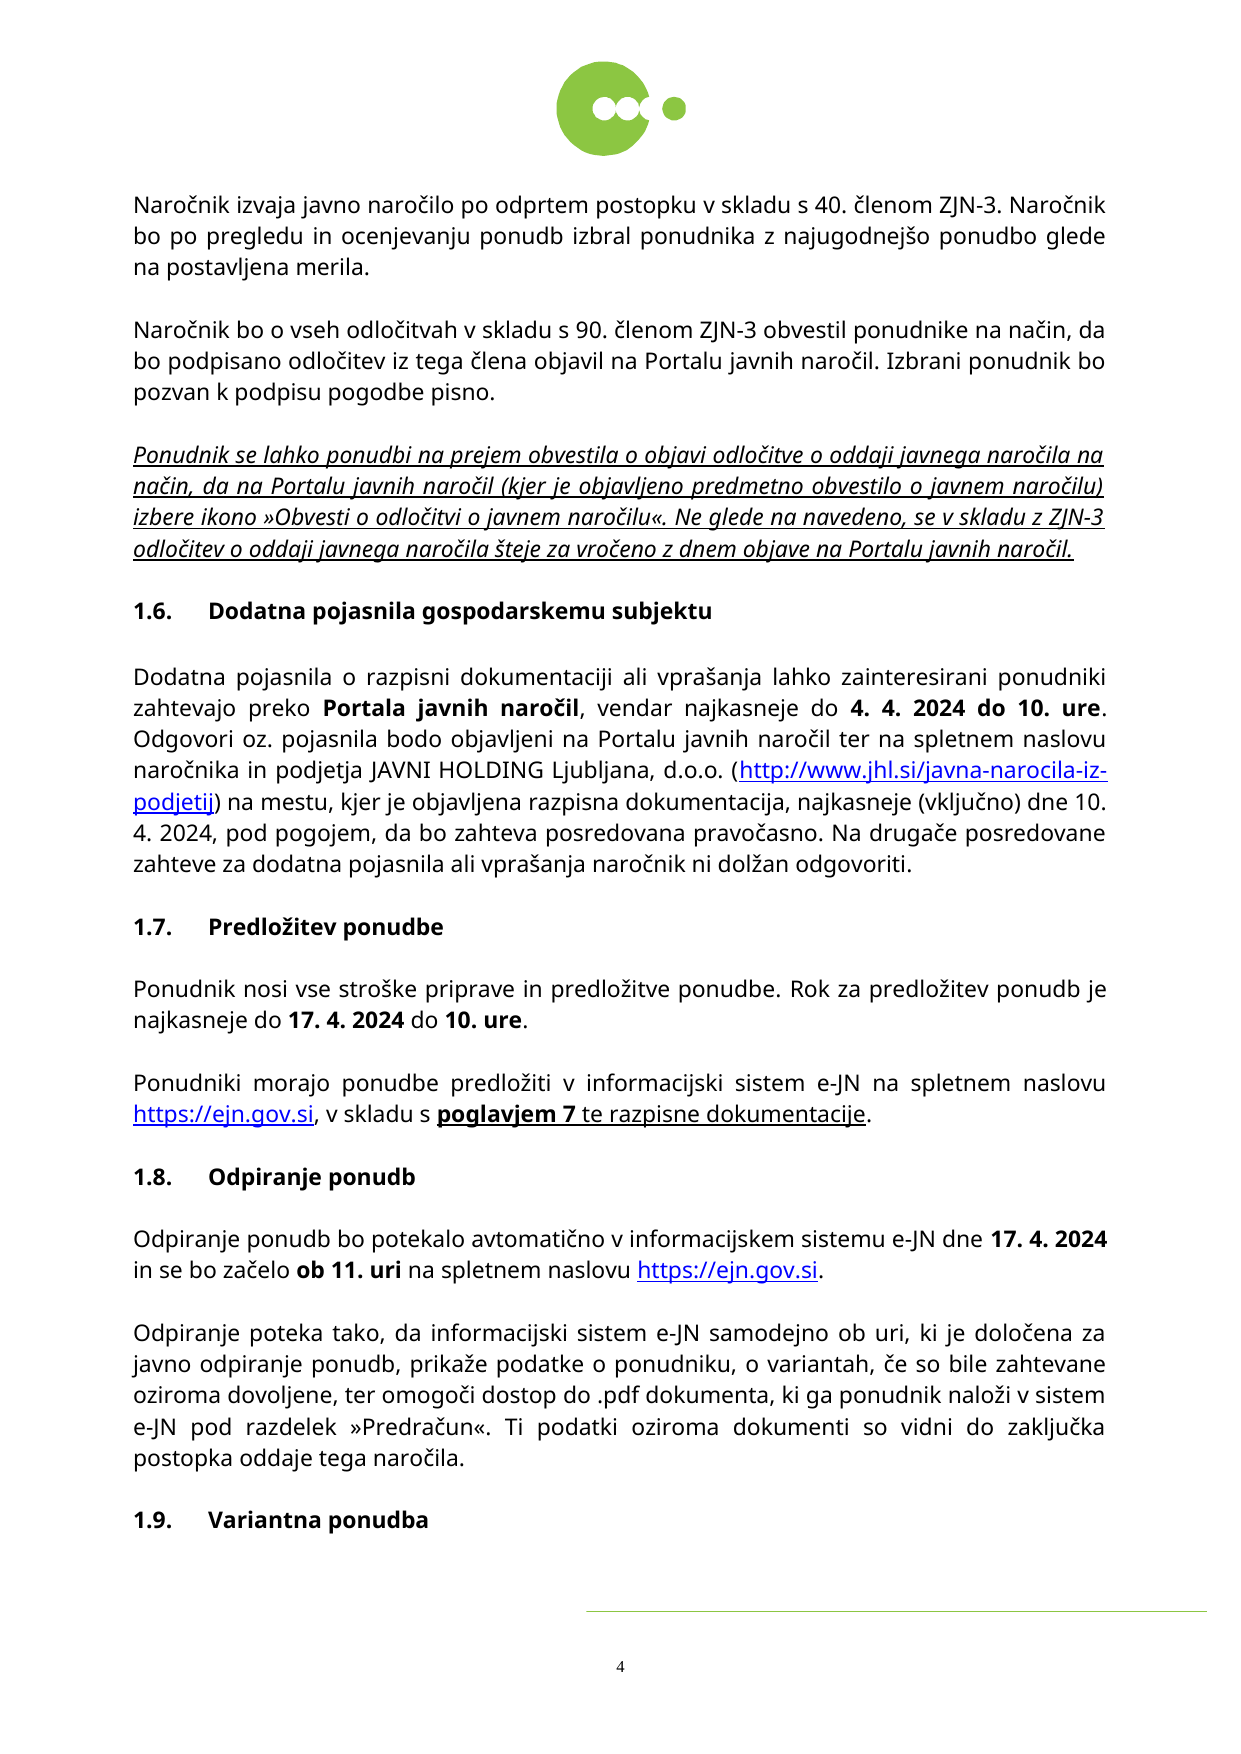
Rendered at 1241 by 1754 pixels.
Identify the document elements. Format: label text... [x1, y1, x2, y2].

text Odpiranje ponudb bo potekalo avtomatično v informacijskem sistemu e-JN dne 17. 4. 2024 in se bo začelo ob 11. uri na spletnem naslovu https://ejn.gov.si. [133, 1223, 1107, 1285]
list Dodatna pojasnila gospodarskemu subjektu [133, 595, 1107, 626]
text Odpiranje poteka tako, da informacijski sistem e-JN samodejno ob uri, ki je določena za javno odpiranje ponudb, prikaže podatke o ponudniku, o variantah, če so bile zahtevane oziroma dovoljene, ter omogoči dostop do .pdf dokumenta, ki ga ponudnik naloži v sistem e-JN pod razdelek »Predračun«. Ti podatki oziroma dokumenti so vidni do zaključka postopka oddaje tega naročila. [133, 1317, 1107, 1473]
text Dodatna pojasnila o razpisni dokumentaciji ali vprašanja lahko zainteresirani ponudniki zahtevajo preko Portala javnih naročil, vendar najkasneje do 4. 4. 2024 do 10. ure. Odgovori oz. pojasnila bodo objavljeni na Portalu javnih naročil ter na spletnem naslovu naročnika in podjetja JAVNI HOLDING Ljubljana, d.o.o. (http://www.jhl.si/javna-narocila-iz-podjetij) na mestu, kjer je objavljena razpisna dokumentacija, najkasneje (vključno) dne 10. 4. 2024, pod pogojem, da bo zahteva posredovana pravočasno. Na drugače posredovane zahteve za dodatna pojasnila ali vprašanja naročnik ni dolžan odgovoriti. [133, 660, 1107, 879]
text Ponudnik nosi vse stroške priprave in predložitve ponudbe. Rok za predložitev ponudb je najkasneje do 17. 4. 2024 do 10. ure. [133, 973, 1107, 1035]
list Odpiranje ponudb [133, 1160, 1107, 1192]
list Predložitev ponudbe [133, 910, 1107, 942]
list Variantna ponudba [133, 1504, 1107, 1535]
text Naročnik bo o vseh odločitvah v skladu s 90. členom ZJN-3 obvestil ponudnike na način, da bo podpisano odločitev iz tega člena objavil na Portalu javnih naročil. Izbrani ponudnik bo pozvan k podpisu pogodbe pisno. [133, 314, 1107, 408]
text Naročnik izvaja javno naročilo po odprtem postopku v skladu s 40. členom ZJN-3. Naročnik bo po pregledu in ocenjevanju ponudb izbral ponudnika z najugodnejšo ponudbo glede na postavljena merila. [133, 189, 1107, 283]
text Ponudnik se lahko ponudbi na prejem obvestila o objavi odločitve o oddaji javnega naročila na način, da na Portalu javnih naročil (kjer je objavljeno predmetno obvestilo o javnem naročilu) izbere ikono »Obvesti o odločitvi o javnem naročilu«. Ne glede na navedeno, se v skladu z ZJN-3 odločitev o oddaji javnega naročila šteje za vročeno z dnem objave na Portalu javnih naročil. [133, 439, 1107, 564]
text Ponudniki morajo ponudbe predložiti v informacijski sistem e-JN na spletnem naslovu https://ejn.gov.si, v skladu s poglavjem 7 te razpisne dokumentacije. [133, 1067, 1107, 1129]
